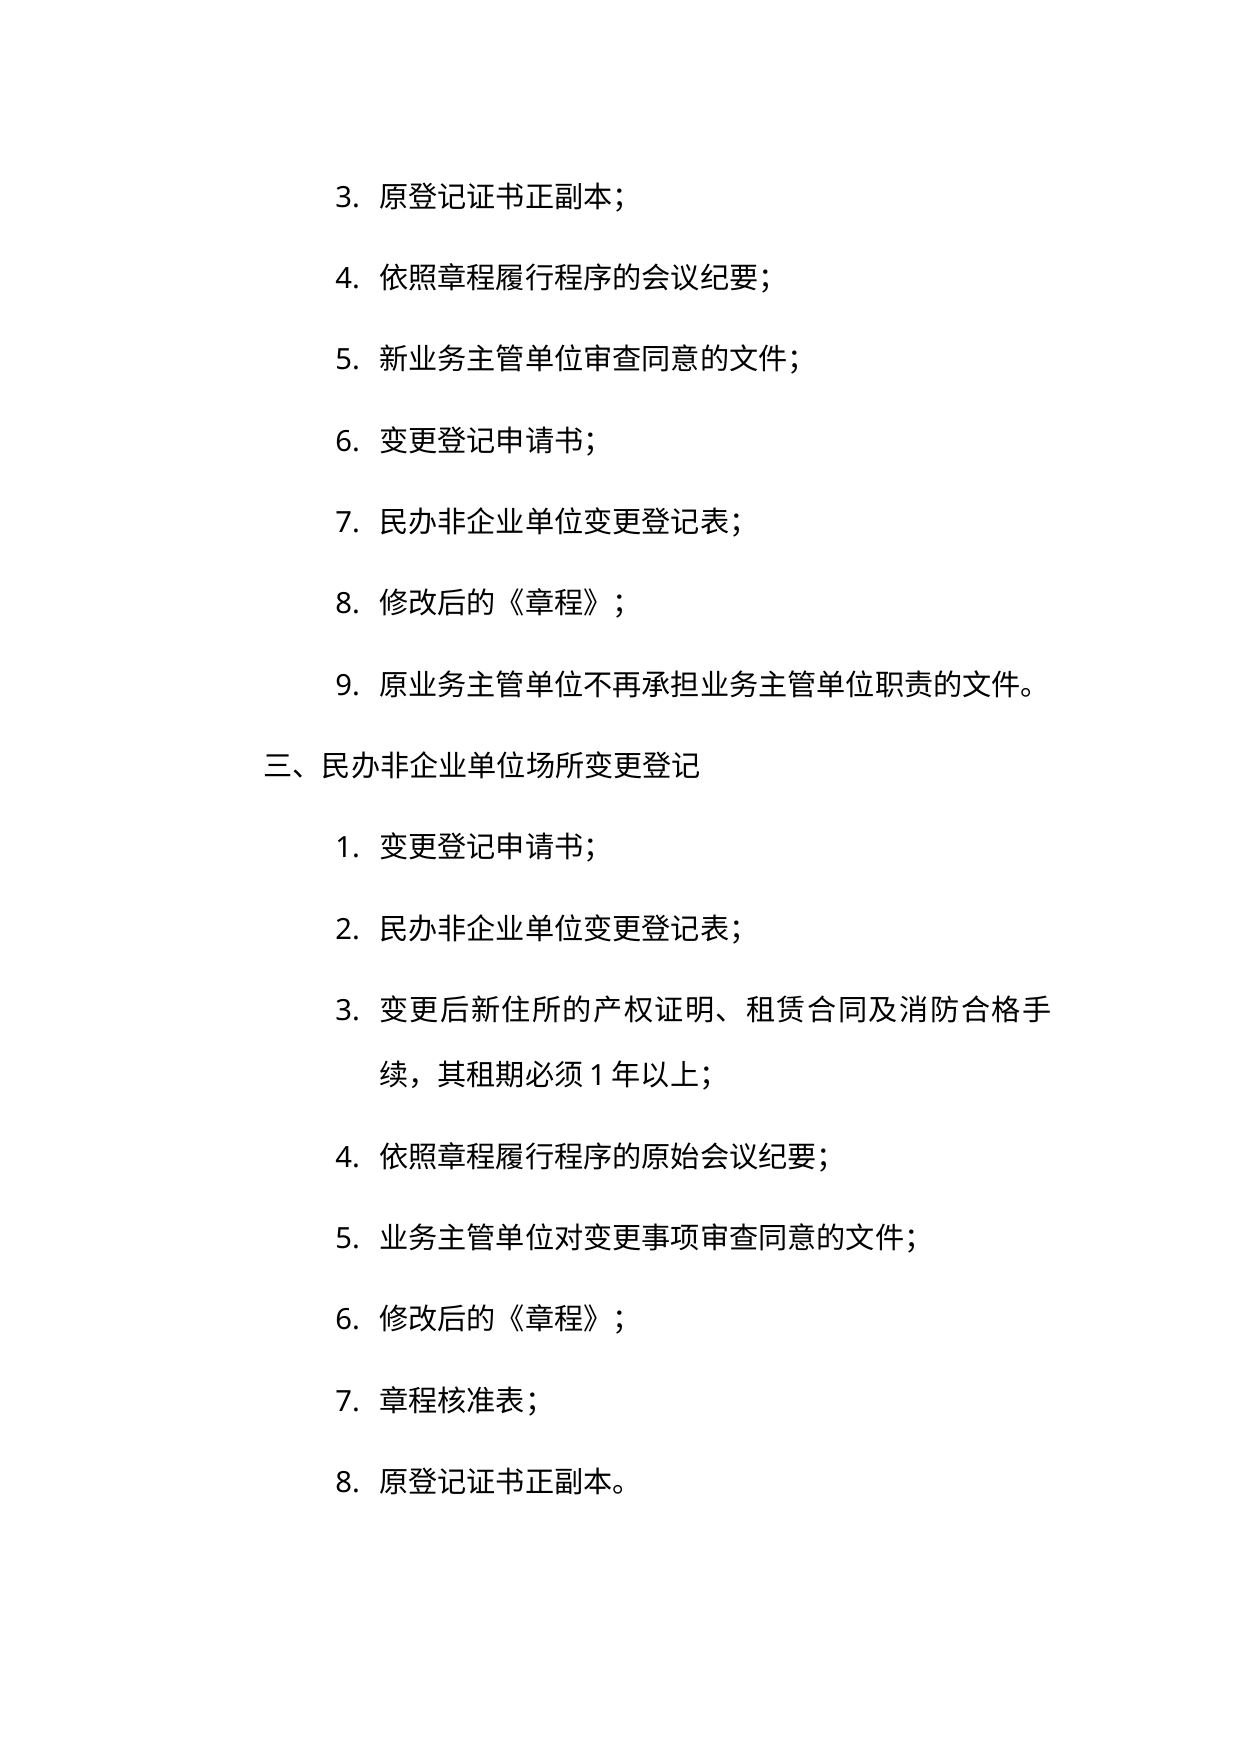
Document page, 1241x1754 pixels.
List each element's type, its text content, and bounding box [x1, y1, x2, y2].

list 变更登记申请书； [335, 406, 1053, 471]
list 修改后的《章程》； [335, 1284, 1053, 1349]
list 新业务主管单位审查同意的文件； [335, 325, 1053, 390]
list 变更后新住所的产权证明、租赁合同及消防合格手续，其租期必须1年以上； [335, 976, 1053, 1106]
list 原业务主管单位不再承担业务主管单位职责的文件。 [335, 650, 1053, 715]
list 民办非企业单位变更登记表； [335, 487, 1053, 552]
list 民办非企业单位变更登记表； [335, 894, 1053, 959]
list 业务主管单位对变更事项审查同意的文件； [335, 1203, 1053, 1268]
list 修改后的《章程》； [335, 569, 1053, 634]
list 章程核准表； [335, 1366, 1053, 1431]
list 原登记证书正副本； [335, 162, 1053, 227]
text 三、民办非企业单位场所变更登记 [187, 731, 1053, 796]
list 原登记证书正副本。 [335, 1447, 1053, 1512]
list 变更登记申请书； [335, 813, 1053, 878]
list 依照章程履行程序的原始会议纪要； [335, 1122, 1053, 1187]
list 依照章程履行程序的会议纪要； [335, 243, 1053, 308]
